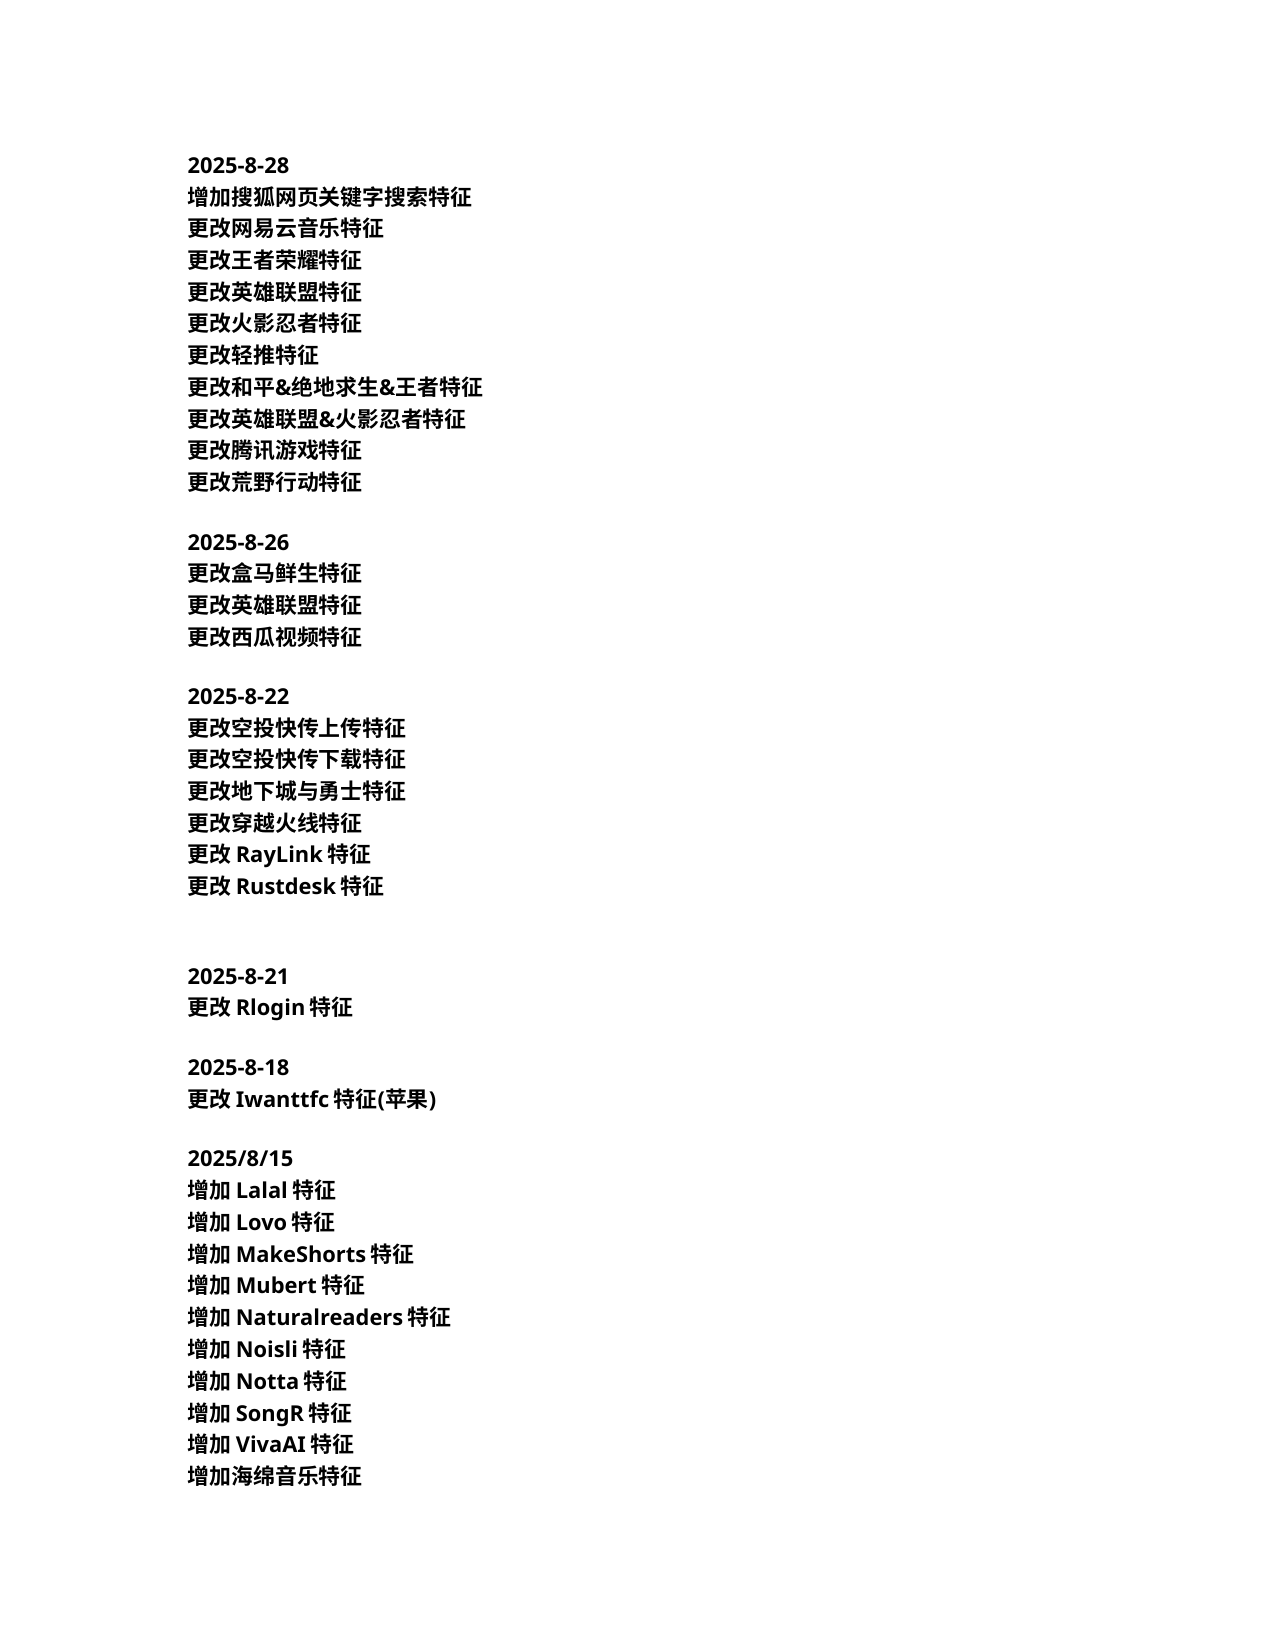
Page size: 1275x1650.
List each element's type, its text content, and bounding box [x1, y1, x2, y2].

text 2025-8-28 [187, 150, 1087, 180]
text 增加搜狐网页关键字搜索特征 [187, 180, 1087, 211]
text 增加SongR特征 [187, 1396, 1087, 1427]
text 更改空投快传上传特征 [187, 711, 1087, 742]
text 增加Mubert特征 [187, 1268, 1087, 1300]
text 2025-8-21 [187, 961, 1087, 990]
text 更改轻推特征 [187, 338, 1087, 370]
text 增加Lovo特征 [187, 1205, 1087, 1237]
text 增加MakeShorts特征 [187, 1237, 1087, 1268]
text 更改Iwanttfc特征(苹果) [187, 1082, 1087, 1113]
text 更改荒野行动特征 [187, 465, 1087, 497]
text 更改英雄联盟特征 [187, 275, 1087, 306]
text 增加Noisli特征 [187, 1332, 1087, 1364]
text 增加Lalal特征 [187, 1173, 1087, 1205]
text 更改英雄联盟特征 [187, 588, 1087, 619]
text 增加海绵音乐特征 [187, 1459, 1087, 1491]
text 更改地下城与勇士特征 [187, 774, 1087, 806]
text 增加Notta特征 [187, 1364, 1087, 1396]
text 增加VivaAI特征 [187, 1427, 1087, 1459]
text 2025-8-26 [187, 526, 1087, 556]
text 更改英雄联盟&火影忍者特征 [187, 402, 1087, 433]
text 更改空投快传下载特征 [187, 742, 1087, 774]
text 2025-8-18 [187, 1052, 1087, 1082]
text 更改西瓜视频特征 [187, 619, 1087, 651]
text 2025-8-22 [187, 681, 1087, 711]
text 更改盒马鲜生特征 [187, 556, 1087, 588]
text 更改穿越火线特征 [187, 806, 1087, 837]
text 更改网易云音乐特征 [187, 211, 1087, 243]
text 更改Rlogin特征 [187, 990, 1087, 1022]
text 更改和平&绝地求生&王者特征 [187, 370, 1087, 402]
text 更改RayLink特征 [187, 837, 1087, 869]
text 2025/8/15 [187, 1143, 1087, 1173]
text 更改Rustdesk特征 [187, 869, 1087, 901]
text 更改火影忍者特征 [187, 306, 1087, 338]
text 增加Naturalreaders特征 [187, 1300, 1087, 1332]
text 更改腾讯游戏特征 [187, 433, 1087, 465]
text 更改王者荣耀特征 [187, 243, 1087, 275]
